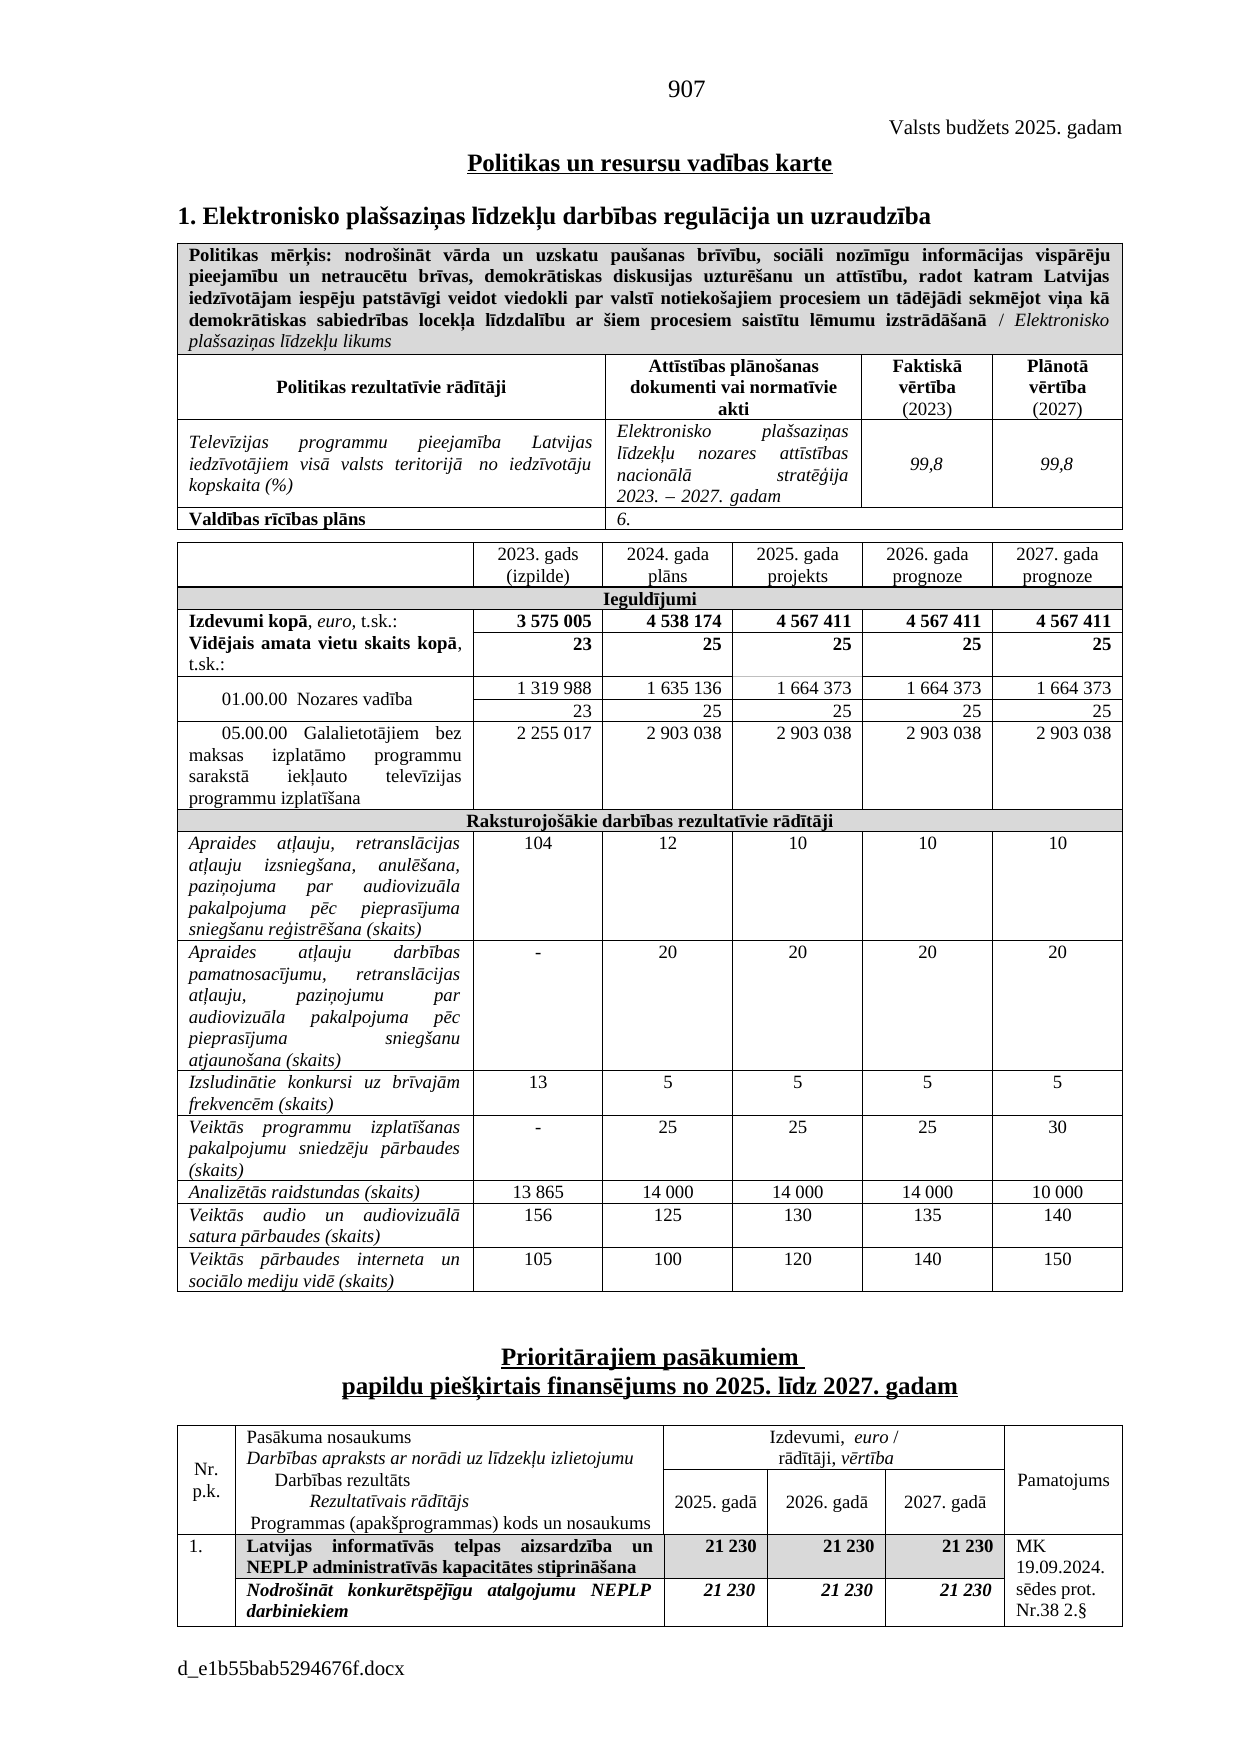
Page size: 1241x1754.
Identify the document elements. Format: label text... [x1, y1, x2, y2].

table_cell 25 [863, 700, 992, 721]
table_cell Televīzijas programmu pieejamība Latvijas iedzīvotājiem visā valsts teritorijā no iedzīvotāju kopskaita (%) [178, 420, 605, 507]
table_cell 5 [733, 1071, 862, 1114]
table_cell 2026. gadā [768, 1470, 885, 1533]
table_cell 156 [474, 1204, 602, 1247]
table_header 2027. gada prognoze [993, 543, 1122, 586]
table_cell 25 [603, 633, 732, 676]
text Politikas un resursu vadības karte [177, 148, 1122, 176]
table_cell 4 538 174 [603, 610, 732, 632]
table_cell 23 [474, 700, 602, 721]
table_header Faktiskā vērtība (2023) [862, 355, 992, 419]
table_cell Latvijas informatīvās telpas aizsardzība un NEPLP administratīvās kapacitātes stiprināšana [236, 1535, 664, 1578]
table_cell 104 [474, 832, 602, 940]
table_cell 20 [603, 941, 732, 1070]
table_cell 30 [993, 1116, 1122, 1180]
table_cell 2025. gadā [664, 1470, 767, 1533]
table_cell 14 000 [603, 1181, 732, 1203]
table_cell 150 [993, 1248, 1122, 1291]
table_cell 10 [863, 832, 992, 940]
table_cell 5 [863, 1071, 992, 1114]
table_header 2026. gada prognoze [863, 543, 992, 586]
table_cell 14 000 [863, 1181, 992, 1203]
table_cell 2 903 038 [993, 722, 1122, 808]
table_cell 4 567 411 [863, 610, 992, 632]
table_cell 135 [863, 1204, 992, 1247]
table_cell 1 319 988 [474, 677, 602, 698]
table_header Pamatojums [1005, 1426, 1122, 1533]
table_cell 140 [993, 1204, 1122, 1247]
table_cell Apraides atļauju, retranslācijas atļauju izsniegšana, anulēšana, paziņojuma par audiovizuāla pakalpojuma pēc pieprasījuma sniegšanu reģistrēšana (skaits) [178, 832, 473, 940]
table_cell 20 [863, 941, 992, 1070]
table_cell 125 [603, 1204, 732, 1247]
table_cell 120 [733, 1248, 862, 1291]
table_cell 21 230 [886, 1535, 1004, 1578]
table_cell MK 19.09.2024. sēdes prot. Nr.38 2.§ 2. punkts [1005, 1535, 1122, 1626]
table_cell 2 903 038 [863, 722, 992, 808]
table_cell 13 865 [474, 1181, 602, 1203]
table_cell Raksturojošākie darbības rezultatīvie rādītāji [178, 810, 1122, 831]
table_cell 1 664 373 [863, 677, 992, 698]
table_cell 21 230 [886, 1579, 1004, 1626]
table_cell 99,8 [993, 420, 1122, 507]
table_header Attīstības plānošanas dokumenti vai normatīvie akti [606, 355, 861, 419]
table_cell 99,8 [862, 420, 992, 507]
table_cell 25 [993, 700, 1122, 721]
table_cell 3 575 005 [474, 610, 602, 632]
table_cell 4 567 411 [733, 610, 862, 632]
table_cell 25 [863, 1116, 992, 1180]
table_header [178, 543, 473, 586]
table_cell - [474, 1116, 602, 1180]
table_header Nr. p.k. [178, 1426, 235, 1533]
table_cell Veiktās programmu izplatīšanas pakalpojumu sniedzēju pārbaudes (skaits) [178, 1116, 473, 1180]
table_cell Nodrošināt konkurētspējīgu atalgojumu NEPLP darbiniekiem [236, 1579, 664, 1626]
table_cell 25 [733, 633, 862, 676]
table_cell 140 [863, 1248, 992, 1291]
text 1. Elektronisko plašsaziņas līdzekļu darbības regulācija un uzraudzība [177, 201, 1122, 230]
table_header 2023. gads (izpilde) [474, 543, 602, 586]
table_cell 14 000 [733, 1181, 862, 1203]
table_header 2024. gada plāns [603, 543, 732, 586]
table_cell Veiktās pārbaudes interneta un sociālo mediju vidē (skaits) [178, 1248, 473, 1291]
table_header 2025. gada projekts [733, 543, 862, 586]
table_cell Analizētās raidstundas (skaits) [178, 1181, 473, 1203]
table_cell 10 [733, 832, 862, 940]
table_cell Apraides atļauju darbības pamatnosacījumu, retranslācijas atļauju, paziņojumu par audiovizuāla pakalpojuma pēc pieprasījuma sniegšanu atjaunošana (skaits) [178, 941, 473, 1070]
table_header Politikas rezultatīvie rādītāji [178, 355, 605, 419]
table_header Izdevumi, euro / rādītāji, vērtība [664, 1426, 1004, 1469]
table_cell Izdevumi kopā, euro, t.sk.: Vidējais amata vietu skaits kopā, t.sk.: [178, 610, 473, 676]
table_cell 6. [606, 508, 1122, 529]
table_cell 12 [603, 832, 732, 940]
table_cell 10 [993, 832, 1122, 940]
table_cell 2 255 017 [474, 722, 602, 808]
table_cell 2027. gadā [886, 1470, 1004, 1533]
table_cell 1. [178, 1535, 235, 1626]
table_cell 20 [993, 941, 1122, 1070]
table_cell 25 [733, 700, 862, 721]
table_cell 25 [603, 700, 732, 721]
text Prioritārajiem pasākumiem [177, 1342, 1122, 1371]
table_cell 21 230 [665, 1579, 767, 1626]
table_cell 21 230 [768, 1579, 885, 1626]
table_cell 05.00.00 Galalietotājiem bez maksas izplatāmo programmu sarakstā iekļauto televīzijas programmu izplatīšana [178, 722, 473, 808]
table_header Politikas mērķis: nodrošināt vārda un uzskatu paušanas brīvību, sociāli nozīmīgu informācijas vispārēju pieejamību un netraucētu brīvas, demokrātiskas diskusijas uzturēšanu un attīstību, radot katram Latvijas iedzīvotājam iespēju patstāvīgi veidot viedokli par valstī notiekošajiem procesiem un tādējādi sekmējot viņa kā demokrātiskas sabiedrības locekļa līdzdalību ar šiem procesiem saistītu lēmumu izstrādāšanā / Elektronisko plašsaziņas līdzekļu likums [178, 244, 1122, 354]
table_cell 2 903 038 [733, 722, 862, 808]
table_cell 5 [993, 1071, 1122, 1114]
table_cell 4 567 411 [993, 610, 1122, 632]
table_cell 21 230 [665, 1535, 767, 1578]
table_cell 01.00.00 Nozares vadība [178, 677, 473, 721]
table_cell 23 [474, 633, 602, 676]
table_cell 25 [993, 633, 1122, 676]
table_cell Veiktās audio un audiovizuālā satura pārbaudes (skaits) [178, 1204, 473, 1247]
table_cell 105 [474, 1248, 602, 1291]
table_cell 20 [733, 941, 862, 1070]
table_cell 21 230 [768, 1535, 885, 1578]
table_cell 130 [733, 1204, 862, 1247]
table_cell 13 [474, 1071, 602, 1114]
table_cell 100 [603, 1248, 732, 1291]
table_cell Ieguldījumi [178, 588, 1122, 609]
table_cell 1 664 373 [733, 677, 862, 698]
table_cell 10 000 [993, 1181, 1122, 1203]
table_cell 25 [603, 1116, 732, 1180]
table_cell 25 [733, 1116, 862, 1180]
table_header Plānotā vērtība (2027) [993, 355, 1122, 419]
table_cell Izsludinātie konkursi uz brīvajām frekvencēm (skaits) [178, 1071, 473, 1114]
table_cell 1 664 373 [993, 677, 1122, 698]
table_cell Elektronisko plašsaziņas līdzekļu nozares attīstības nacionālā stratēģija 2023. – 2027. gadam [606, 420, 861, 507]
table_cell 2 903 038 [603, 722, 732, 808]
table_cell - [474, 941, 602, 1070]
table_cell 1 635 136 [603, 677, 732, 698]
text papildu piešķirtais finansējums no 2025. līdz 2027. gadam [177, 1371, 1122, 1400]
table_cell 25 [863, 633, 992, 676]
table_cell 5 [603, 1071, 732, 1114]
table_cell Valdības rīcības plāns [178, 508, 605, 529]
